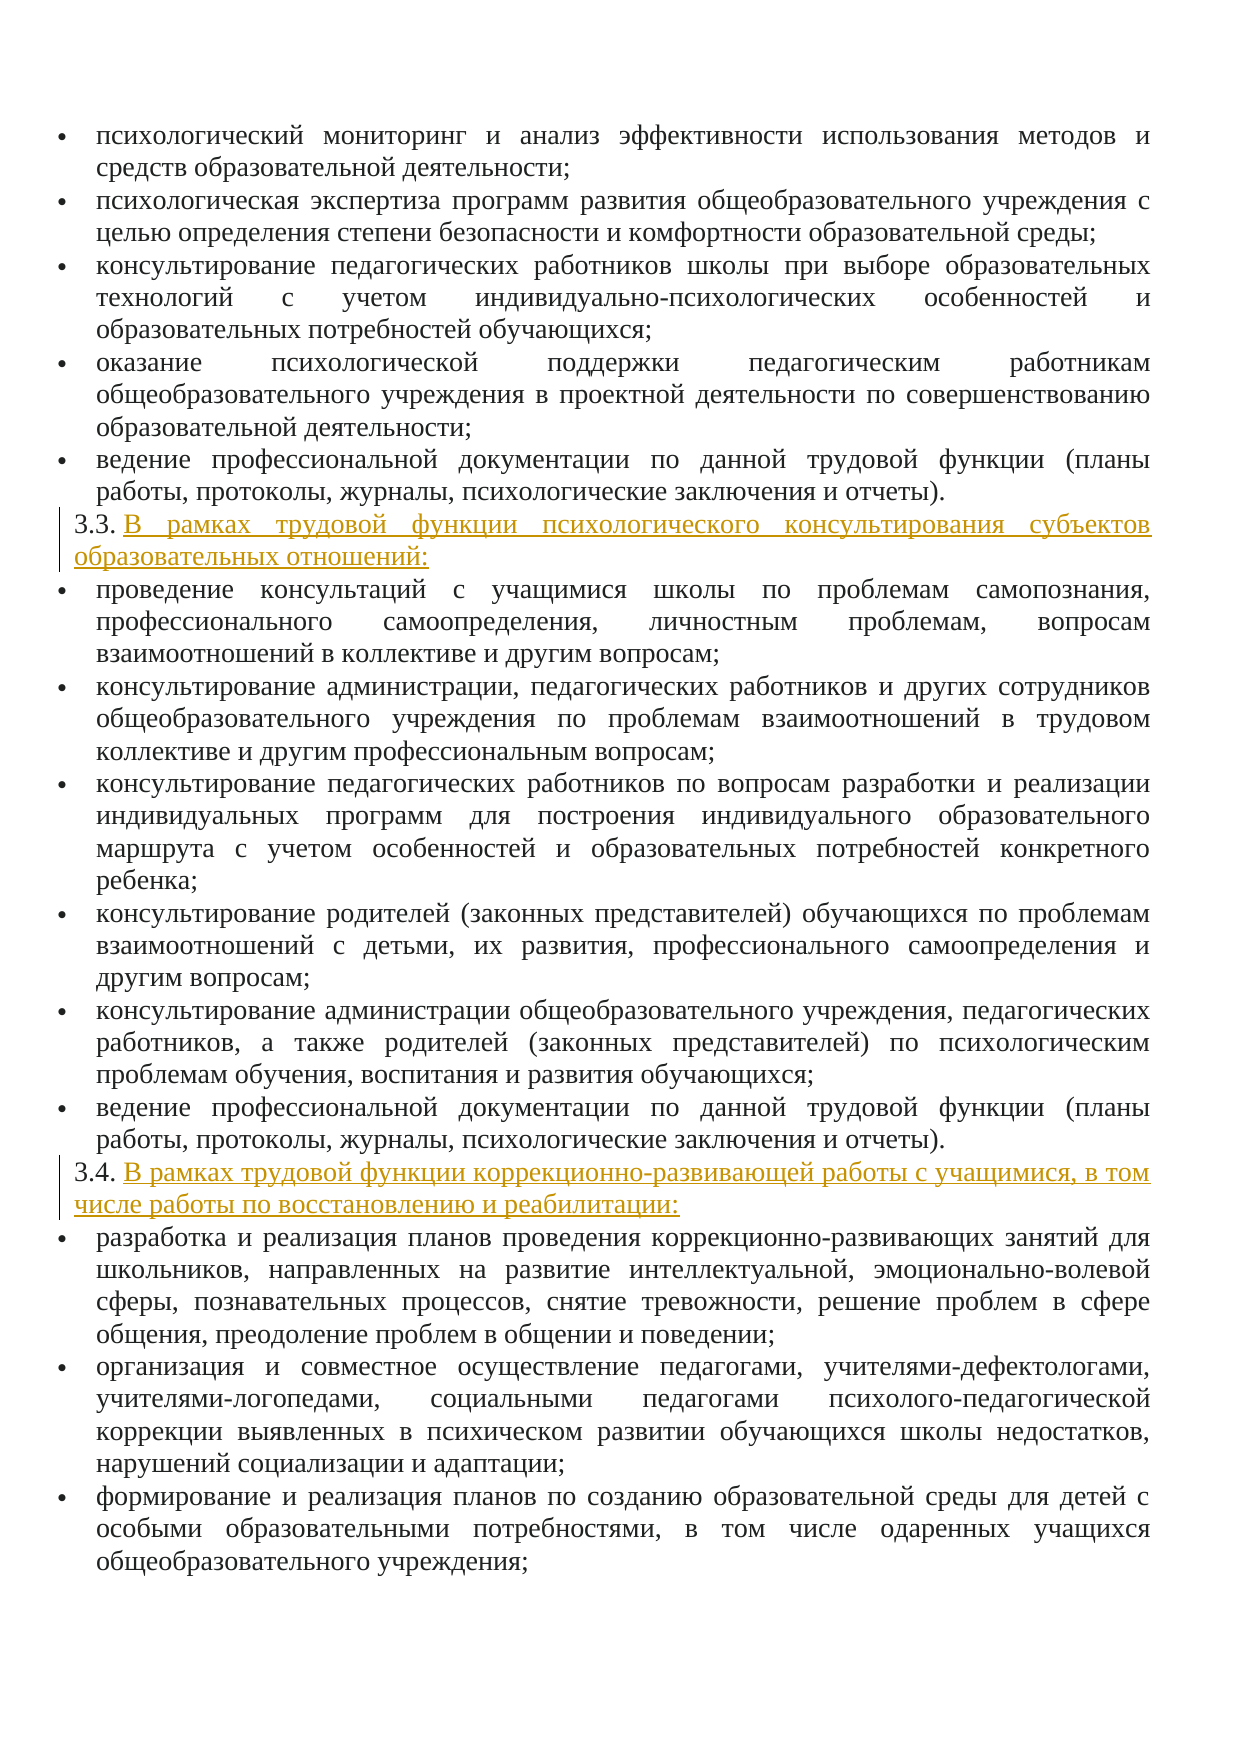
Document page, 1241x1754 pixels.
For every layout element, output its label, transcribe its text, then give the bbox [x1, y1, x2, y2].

list формирование и реализация планов по созданию образовательной среды для детей с особыми образовательными потребностями, в том числе одаренных учащихся общеобразовательного учреждения; [58, 1479, 1152, 1576]
text 3.3. [74, 507, 1152, 572]
list консультирование администрации общеобразовательного учреждения, педагогических работников, а также родителей (законных представителей) по психологическим проблемам обучения, воспитания и развития обучающихся; [58, 993, 1152, 1090]
list оказание психологической поддержки педагогическим работникам общеобразовательного учреждения в проектной деятельности по совершенствованию образовательной деятельности; [58, 345, 1152, 442]
list психологическая экспертиза программ развития общеобразовательного учреждения с целью определения степени безопасности и комфортности образовательной среды; [58, 183, 1152, 248]
list разработка и реализация планов проведения коррекционно-развивающих занятий для школьников, направленных на развитие интеллектуальной, эмоционально-волевой сферы, познавательных процессов, снятие тревожности, решение проблем в сфере общения, преодоление проблем в общении и поведении; [58, 1219, 1152, 1349]
list консультирование родителей (законных представителей) обучающихся по проблемам взаимоотношений с детьми, их развития, профессионального самоопределения и другим вопросам; [58, 896, 1152, 993]
list ведение профессиональной документации по данной трудовой функции (планы работы, протоколы, журналы, психологические заключения и отчеты). [58, 1090, 1152, 1155]
list ведение профессиональной документации по данной трудовой функции (планы работы, протоколы, журналы, психологические заключения и отчеты). [58, 442, 1152, 507]
list консультирование педагогических работников школы при выборе образовательных технологий с учетом индивидуально-психологических особенностей и образовательных потребностей обучающихся; [58, 248, 1152, 345]
list консультирование педагогических работников по вопросам разработки и реализации индивидуальных программ для построения индивидуального образовательного маршрута с учетом особенностей и образовательных потребностей конкретного ребенка; [58, 766, 1152, 896]
list консультирование администрации, педагогических работников и других сотрудников общеобразовательного учреждения по проблемам взаимоотношений в трудовом коллективе и другим профессиональным вопросам; [58, 669, 1152, 766]
list проведение консультаций с учащимися школы по проблемам самопознания, профессионального самоопределения, личностным проблемам, вопросам взаимоотношений в коллективе и другим вопросам; [58, 572, 1152, 669]
list организация и совместное осуществление педагогами, учителями-дефектологами, учителями-логопедами, социальными педагогами психолого-педагогической коррекции выявленных в психическом развитии обучающихся школы недостатков, нарушений социализации и адаптации; [58, 1349, 1152, 1479]
text 3.4. [74, 1155, 1152, 1219]
list психологический мониторинг и анализ эффективности использования методов и средств образовательной деятельности; [58, 118, 1152, 183]
